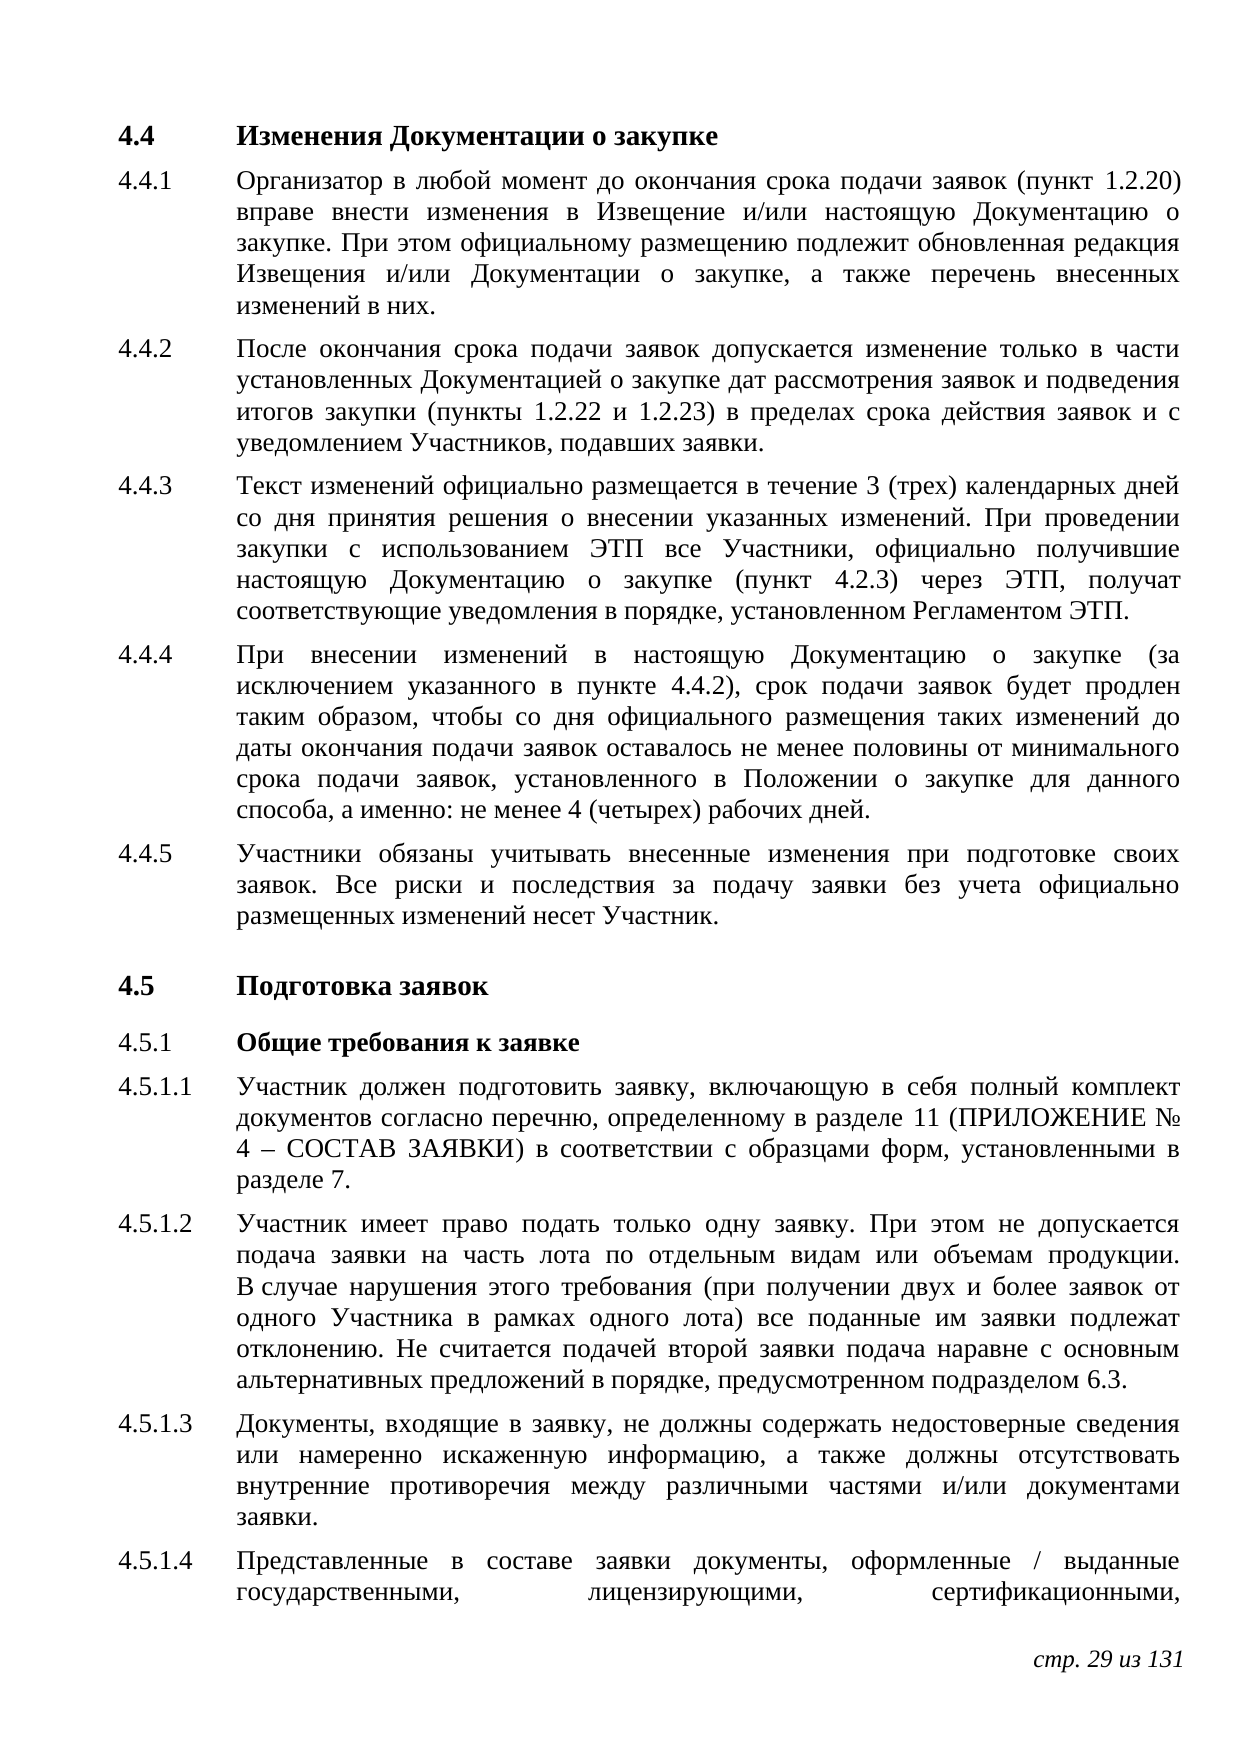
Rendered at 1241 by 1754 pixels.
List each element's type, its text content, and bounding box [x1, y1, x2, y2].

text После окончания срока подачи заявок допускается изменение только в части установленных Документацией о закупке дат рассмотрения заявок и подведения итогов закупки (пункты 1.2.22 и 1.2.23) в пределах срока действия заявок и с уведомлением Участников, подавших заявки. [118, 332, 1181, 457]
subtitle Изменения Документации о закупке [118, 118, 1181, 152]
text Текст изменений официально размещается в течение 3 (трех) календарных дней со дня принятия решения о внесении указанных изменений. При проведении закупки с использованием ЭТП все Участники, официально получившие настоящую Документацию о закупке (пункт 4.2.3) через ЭТП, получат соответствующие уведомления в порядке, установленном Регламентом ЭТП. [118, 469, 1181, 625]
text Организатор в любой момент до окончания срока подачи заявок (пункт 1.2.20) вправе внести изменения в Извещение и/или настоящую Документацию о закупке. При этом официальному размещению подлежит обновленная редакция Извещения и/или Документации о закупке, а также перечень внесенных изменений в них. [118, 164, 1181, 320]
text Документы, входящие в заявку, не должны содержать недостоверные сведения или намеренно искаженную информацию, а также должны отсутствовать внутренние противоречия между различными частями и/или документами заявки. [118, 1407, 1181, 1531]
list Участник имеет право подать только одну заявку. При этом не допускается подача заявки на часть лота по отдельным видам или объемам продукции. В случае нарушения этого требования (при получении двух и более заявок от одного Участника в рамках одного лота) все поданные им заявки подлежат отклонению. Не считается подачей второй заявки подача наравне с основным альтернативных предложений в порядке, предусмотренном подразделом 6.3. [118, 1207, 1181, 1394]
text Участники обязаны учитывать внесенные изменения при подготовке своих заявок. Все риски и последствия за подачу заявки без учета официально размещенных изменений несет Участник. [118, 837, 1181, 931]
text Общие требования к заявке [118, 1027, 1181, 1058]
text При внесении изменений в настоящую Документацию о закупке (за исключением указанного в пункте 4.4.2), срок подачи заявок будет продлен таким образом, чтобы со дня официального размещения таких изменений до даты окончания подачи заявок оставалось не менее половины от минимального срока подачи заявок, установленного в Положении о закупке для данного способа, а именно: не менее 4 (четырех) рабочих дней. [118, 638, 1181, 824]
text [118, 1544, 1181, 1606]
subtitle Подготовка заявок [118, 968, 1181, 1002]
list Участник должен подготовить заявку, включающую в себя полный комплект документов согласно перечню, определенному в разделе 11 (ПРИЛОЖЕНИЕ № 4 – СОСТАВ ЗАЯВКИ) в соответствии с образцами форм, установленными в разделе 7. [118, 1070, 1181, 1195]
